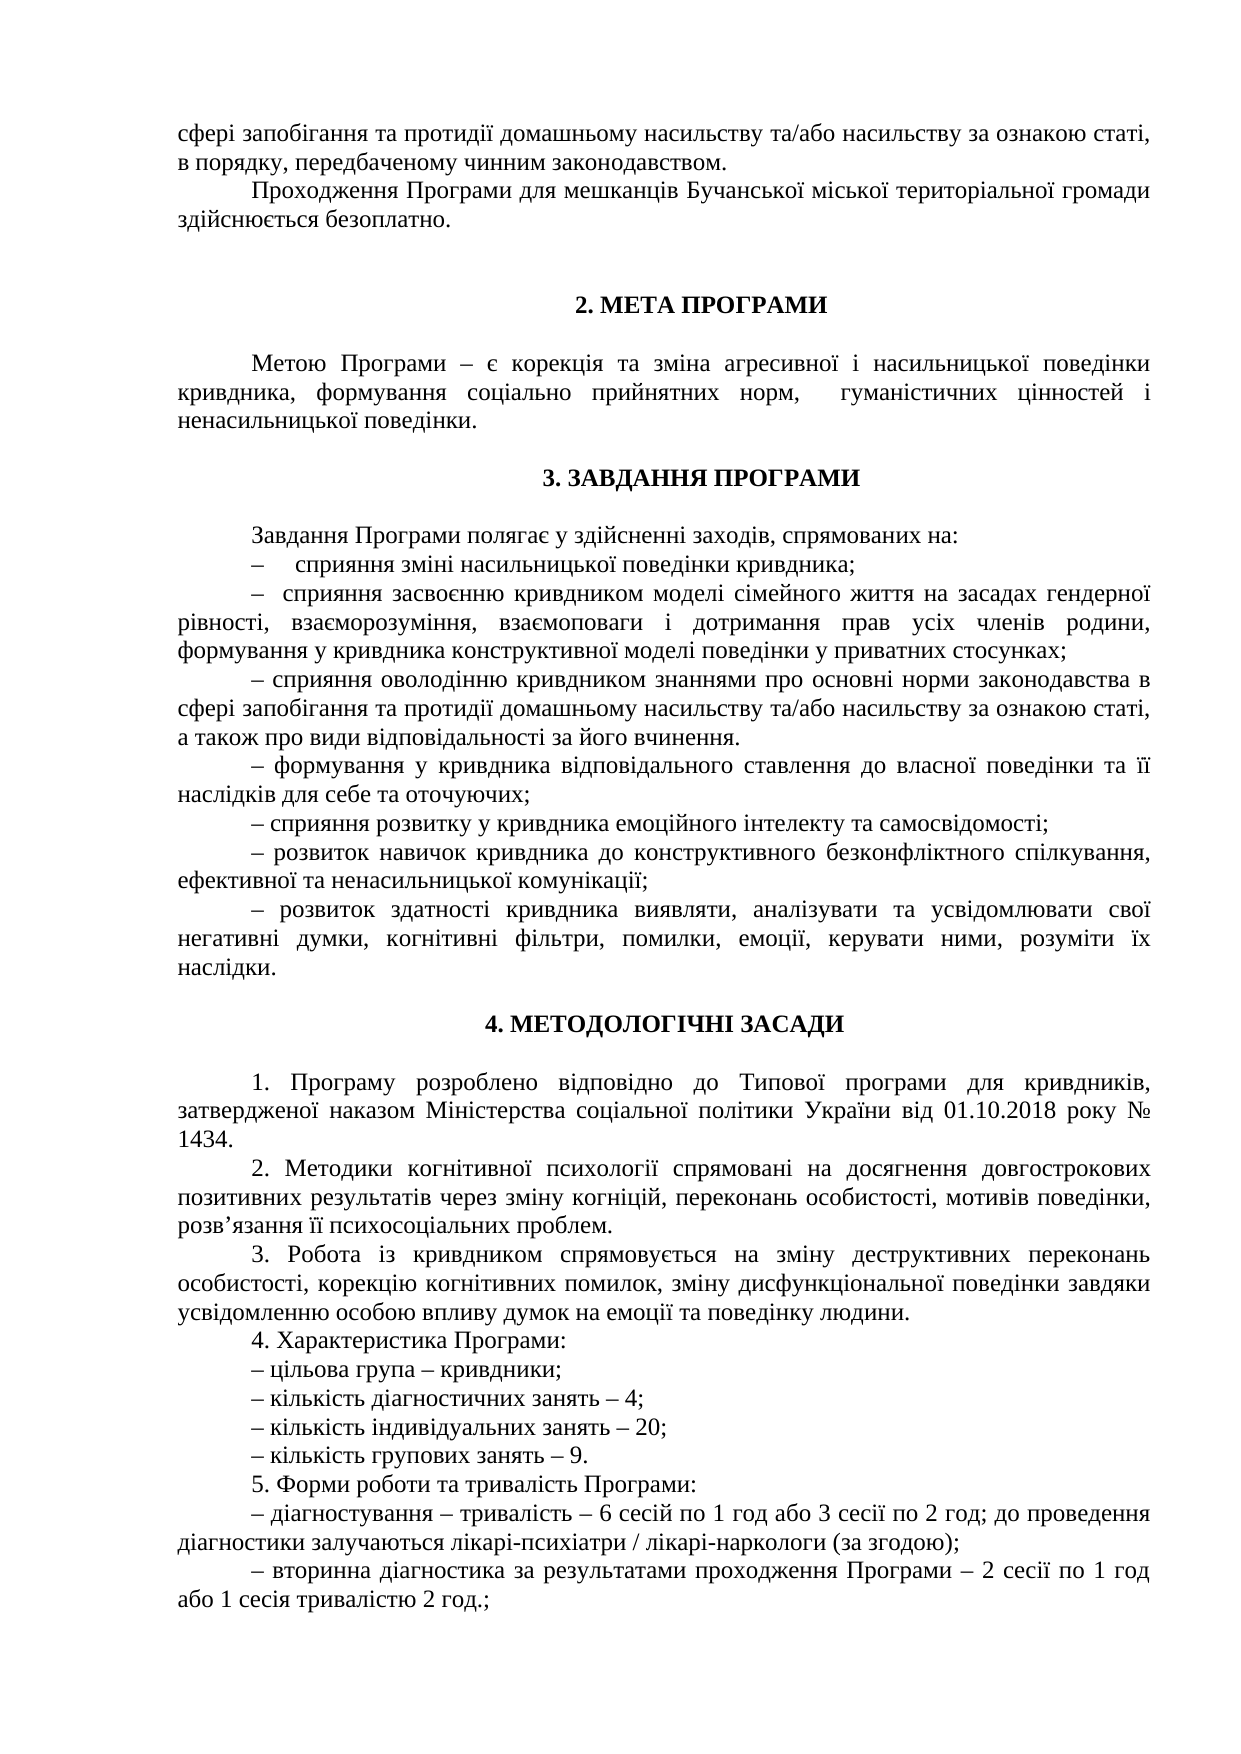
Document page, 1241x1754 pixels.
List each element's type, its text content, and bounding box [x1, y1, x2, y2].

text – сприяння розвитку у кривдника емоційного інтелекту та самосвідомості; [177, 808, 1152, 837]
text – розвиток навичок кривдника до конструктивного безконфліктного спілкування, ефективної та ненасильницької комунікації; [177, 837, 1152, 894]
text 1. Програму розроблено відповідно до Типової програми для кривдників, затвердженої наказом Міністерства соціальної політики України від 01.10.2018 року № 1434. [177, 1067, 1152, 1153]
text – цільова група – кривдники; [177, 1354, 1152, 1383]
text – вторинна діагностика за результатами проходження Програми – 2 сесії по 1 год або 1 сесія тривалістю 2 год.; [177, 1556, 1152, 1613]
text Завдання Програми полягає у здійсненні заходів, спрямованих на: [177, 521, 1152, 549]
text – розвиток здатності кривдника виявляти, аналізувати та усвідомлювати свої негативні думки, когнітивні фільтри, помилки, емоції, керувати ними, розуміти їх наслідки. [177, 894, 1152, 981]
text Метою Програми – є корекція та зміна агресивної і насильницької поведінки кривдника, формування соціально прийнятних норм, гуманістичних цінностей і ненасильницької поведінки. [177, 348, 1152, 434]
text – кількість індивідуальних занять – 20; [177, 1412, 1152, 1441]
text 4. Характеристика Програми: [177, 1326, 1152, 1354]
text 3. Робота із кривдником спрямовується на зміну деструктивних переконань особистості, корекцію когнітивних помилок, зміну дисфункціональної поведінки завдяки усвідомленню особою впливу думок на емоції та поведінку людини. [177, 1239, 1152, 1326]
text – кількість діагностичних занять – 4; [177, 1383, 1152, 1412]
text – сприяння зміні насильницької поведінки кривдника; [177, 549, 1152, 578]
text – кількість групових занять – 9. [177, 1441, 1152, 1469]
text – діагностування – тривалість – 6 сесій по 1 год або 3 сесії по 2 год; до проведення діагностики залучаються лікарі-психіатри / лікарі-наркологи (за згодою); [177, 1498, 1152, 1556]
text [177, 118, 1152, 176]
text 3. ЗАВДАННЯ ПРОГРАМИ [177, 463, 1152, 492]
text 2. МЕТА ПРОГРАМИ [177, 291, 1152, 319]
text – формування у кривдника відповідального ставлення до власної поведінки та її наслідків для себе та оточуючих; [177, 751, 1152, 808]
text – сприяння оволодінню кривдником знаннями про основні норми законодавства в сфері запобігання та протидії домашньому насильству та/або насильству за ознакою статі, а також про види відповідальності за його вчинення. [177, 664, 1152, 751]
text 4. МЕТОДОЛОГІЧНІ ЗАСАДИ [177, 1009, 1152, 1038]
text – сприяння засвоєнню кривдником моделі сімейного життя на засадах гендерної рівності, взаєморозуміння, взаємоповаги і дотримання прав усіх членів родини, формування у кривдника конструктивної моделі поведінки у приватних стосунках; [177, 578, 1152, 664]
text 5. Форми роботи та тривалість Програми: [177, 1469, 1152, 1498]
text 2. Методики когнітивної психології спрямовані на досягнення довгострокових позитивних результатів через зміну когніцій, переконань особистості, мотивів поведінки, розв’язання її психосоціальних проблем. [177, 1153, 1152, 1239]
text Проходження Програми для мешканців Бучанської міської територіальної громади здійснюється безоплатно. [177, 176, 1152, 233]
